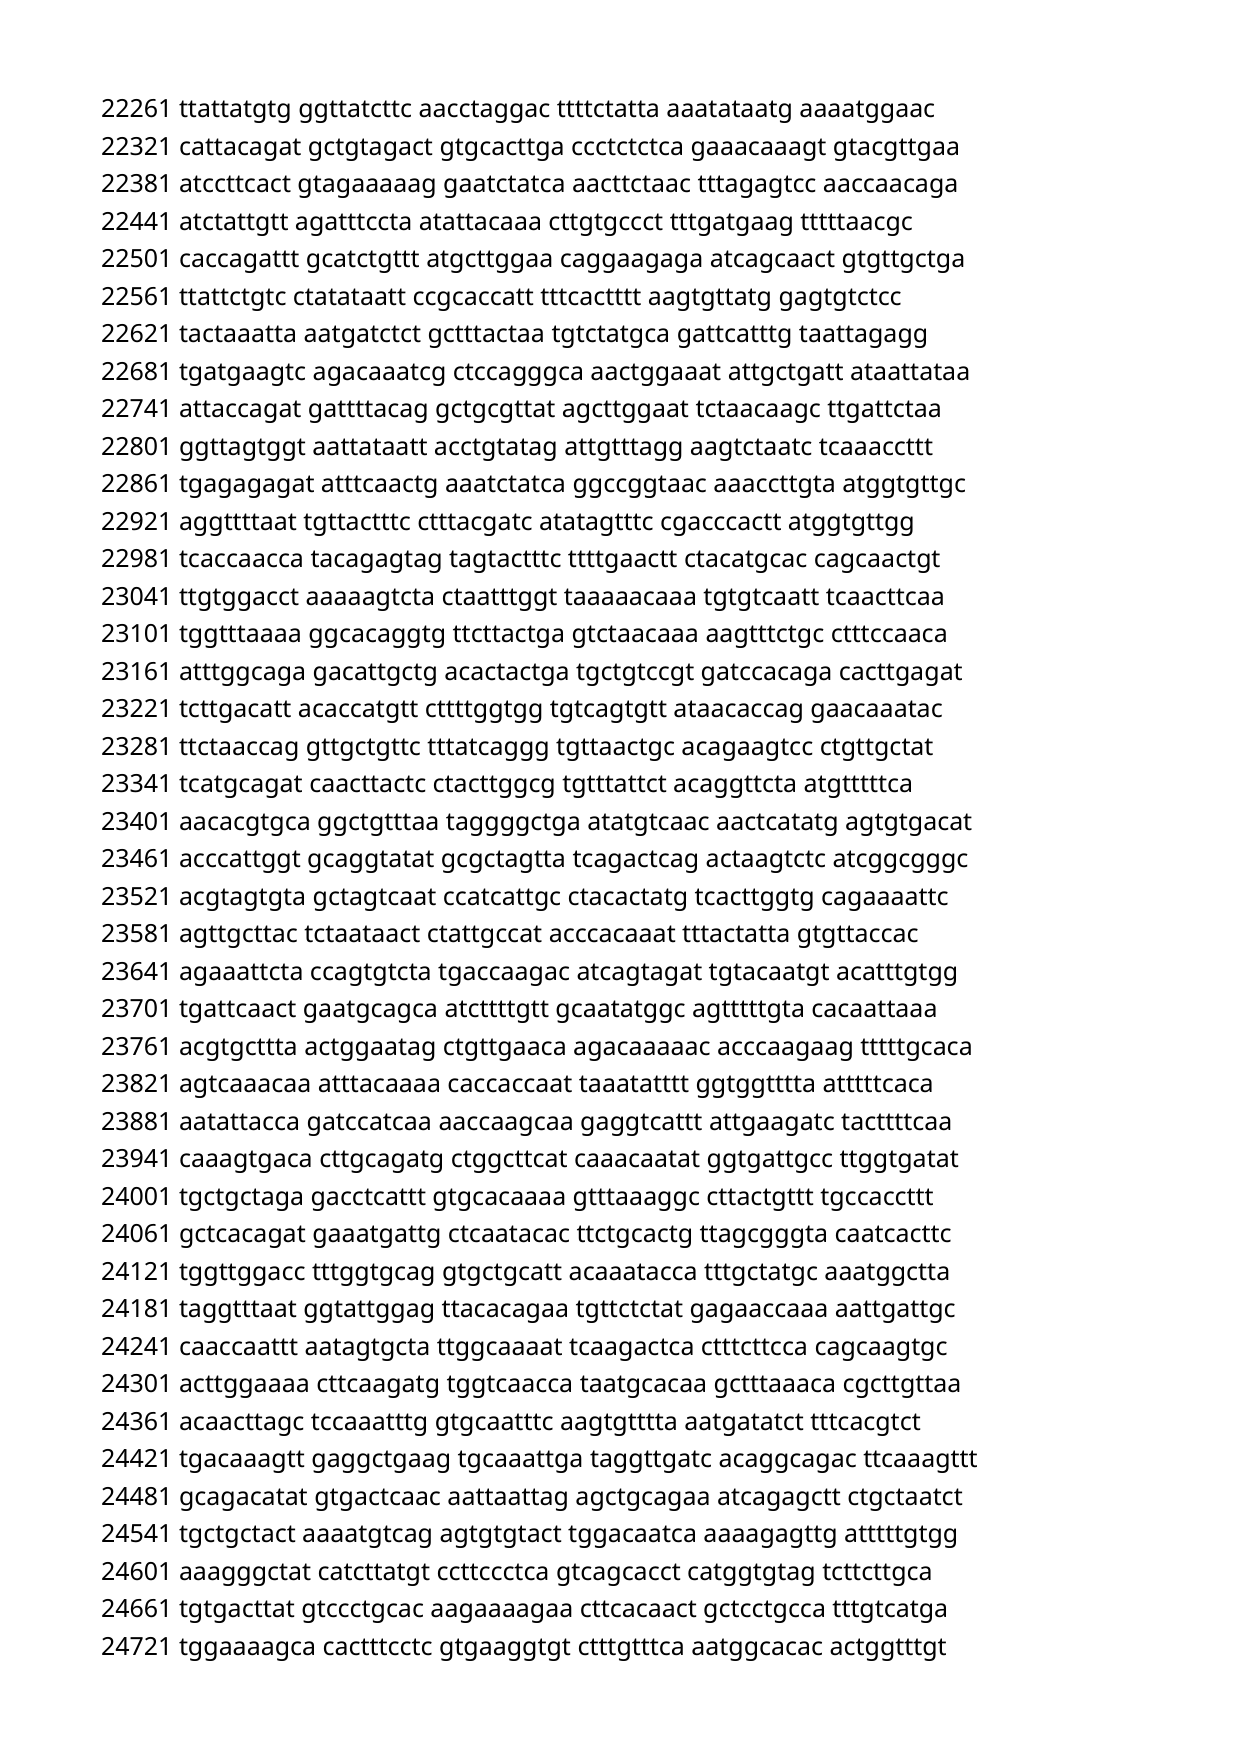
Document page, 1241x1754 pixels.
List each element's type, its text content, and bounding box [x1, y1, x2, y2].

text 22921 aggttttaat tgttactttc ctttacgatc atatagtttc cgacccactt atggtgttgg [75, 502, 1165, 539]
text 22381 atccttcact gtagaaaaag gaatctatca aacttctaac tttagagtcc aaccaacaga [75, 164, 1165, 202]
text 23461 acccattggt gcaggtatat gcgctagtta tcagactcag actaagtctc atcggcgggc [75, 839, 1165, 877]
text 23401 aacacgtgca ggctgtttaa taggggctga atatgtcaac aactcatatg agtgtgacat [75, 802, 1165, 839]
text 23341 tcatgcagat caacttactc ctacttggcg tgtttattct acaggttcta atgtttttca [75, 764, 1165, 802]
text 22741 attaccagat gattttacag gctgcgttat agcttggaat tctaacaagc ttgattctaa [75, 389, 1165, 427]
text 23161 atttggcaga gacattgctg acactactga tgctgtccgt gatccacaga cacttgagat [75, 652, 1165, 689]
text 24301 acttggaaaa cttcaagatg tggtcaacca taatgcacaa gctttaaaca cgcttgttaa [75, 1364, 1165, 1402]
text 24181 taggtttaat ggtattggag ttacacagaa tgttctctat gagaaccaaa aattgattgc [75, 1289, 1165, 1327]
text 24121 tggttggacc tttggtgcag gtgctgcatt acaaatacca tttgctatgc aaatggctta [75, 1252, 1165, 1289]
text 23761 acgtgcttta actggaatag ctgttgaaca agacaaaaac acccaagaag tttttgcaca [75, 1027, 1165, 1064]
text 23041 ttgtggacct aaaaagtcta ctaatttggt taaaaacaaa tgtgtcaatt tcaacttcaa [75, 577, 1165, 614]
text 23521 acgtagtgta gctagtcaat ccatcattgc ctacactatg tcacttggtg cagaaaattc [75, 877, 1165, 914]
text 24361 acaacttagc tccaaatttg gtgcaatttc aagtgtttta aatgatatct tttcacgtct [75, 1402, 1165, 1439]
text 23641 agaaattcta ccagtgtcta tgaccaagac atcagtagat tgtacaatgt acatttgtgg [75, 952, 1165, 989]
text 23101 tggtttaaaa ggcacaggtg ttcttactga gtctaacaaa aagtttctgc ctttccaaca [75, 614, 1165, 652]
text 22321 cattacagat gctgtagact gtgcacttga ccctctctca gaaacaaagt gtacgttgaa [75, 127, 1165, 164]
text 24421 tgacaaagtt gaggctgaag tgcaaattga taggttgatc acaggcagac ttcaaagttt [75, 1439, 1165, 1477]
text 23221 tcttgacatt acaccatgtt cttttggtgg tgtcagtgtt ataacaccag gaacaaatac [75, 689, 1165, 727]
text 24661 tgtgacttat gtccctgcac aagaaaagaa cttcacaact gctcctgcca tttgtcatga [75, 1589, 1165, 1627]
text 22561 ttattctgtc ctatataatt ccgcaccatt tttcactttt aagtgttatg gagtgtctcc [75, 277, 1165, 314]
text 24061 gctcacagat gaaatgattg ctcaatacac ttctgcactg ttagcgggta caatcacttc [75, 1214, 1165, 1252]
text 24481 gcagacatat gtgactcaac aattaattag agctgcagaa atcagagctt ctgctaatct [75, 1477, 1165, 1514]
text 24001 tgctgctaga gacctcattt gtgcacaaaa gtttaaaggc cttactgttt tgccaccttt [75, 1177, 1165, 1214]
text 22621 tactaaatta aatgatctct gctttactaa tgtctatgca gattcatttg taattagagg [75, 314, 1165, 352]
text 22501 caccagattt gcatctgttt atgcttggaa caggaagaga atcagcaact gtgttgctga [75, 239, 1165, 277]
text 23941 caaagtgaca cttgcagatg ctggcttcat caaacaatat ggtgattgcc ttggtgatat [75, 1139, 1165, 1177]
text 23881 aatattacca gatccatcaa aaccaagcaa gaggtcattt attgaagatc tacttttcaa [75, 1102, 1165, 1139]
text 23281 ttctaaccag gttgctgttc tttatcaggg tgttaactgc acagaagtcc ctgttgctat [75, 727, 1165, 764]
text 22801 ggttagtggt aattataatt acctgtatag attgtttagg aagtctaatc tcaaaccttt [75, 427, 1165, 464]
text 24241 caaccaattt aatagtgcta ttggcaaaat tcaagactca ctttcttcca cagcaagtgc [75, 1327, 1165, 1364]
text 23821 agtcaaacaa atttacaaaa caccaccaat taaatatttt ggtggtttta atttttcaca [75, 1064, 1165, 1102]
text 22861 tgagagagat atttcaactg aaatctatca ggccggtaac aaaccttgta atggtgttgc [75, 464, 1165, 502]
text 24721 tggaaaagca cactttcctc gtgaaggtgt ctttgtttca aatggcacac actggtttgt [75, 1627, 1165, 1664]
text 22981 tcaccaacca tacagagtag tagtactttc ttttgaactt ctacatgcac cagcaactgt [75, 539, 1165, 577]
text 23701 tgattcaact gaatgcagca atcttttgtt gcaatatggc agtttttgta cacaattaaa [75, 989, 1165, 1027]
text 22441 atctattgtt agatttccta atattacaaa cttgtgccct tttgatgaag tttttaacgc [75, 202, 1165, 239]
text 23581 agttgcttac tctaataact ctattgccat acccacaaat tttactatta gtgttaccac [75, 914, 1165, 952]
text 24541 tgctgctact aaaatgtcag agtgtgtact tggacaatca aaaagagttg atttttgtgg [75, 1514, 1165, 1552]
text 22261 ttattatgtg ggttatcttc aacctaggac ttttctatta aaatataatg aaaatggaac [75, 89, 1165, 127]
text 22681 tgatgaagtc agacaaatcg ctccagggca aactggaaat attgctgatt ataattataa [75, 352, 1165, 389]
text 24601 aaagggctat catcttatgt ccttccctca gtcagcacct catggtgtag tcttcttgca [75, 1552, 1165, 1589]
